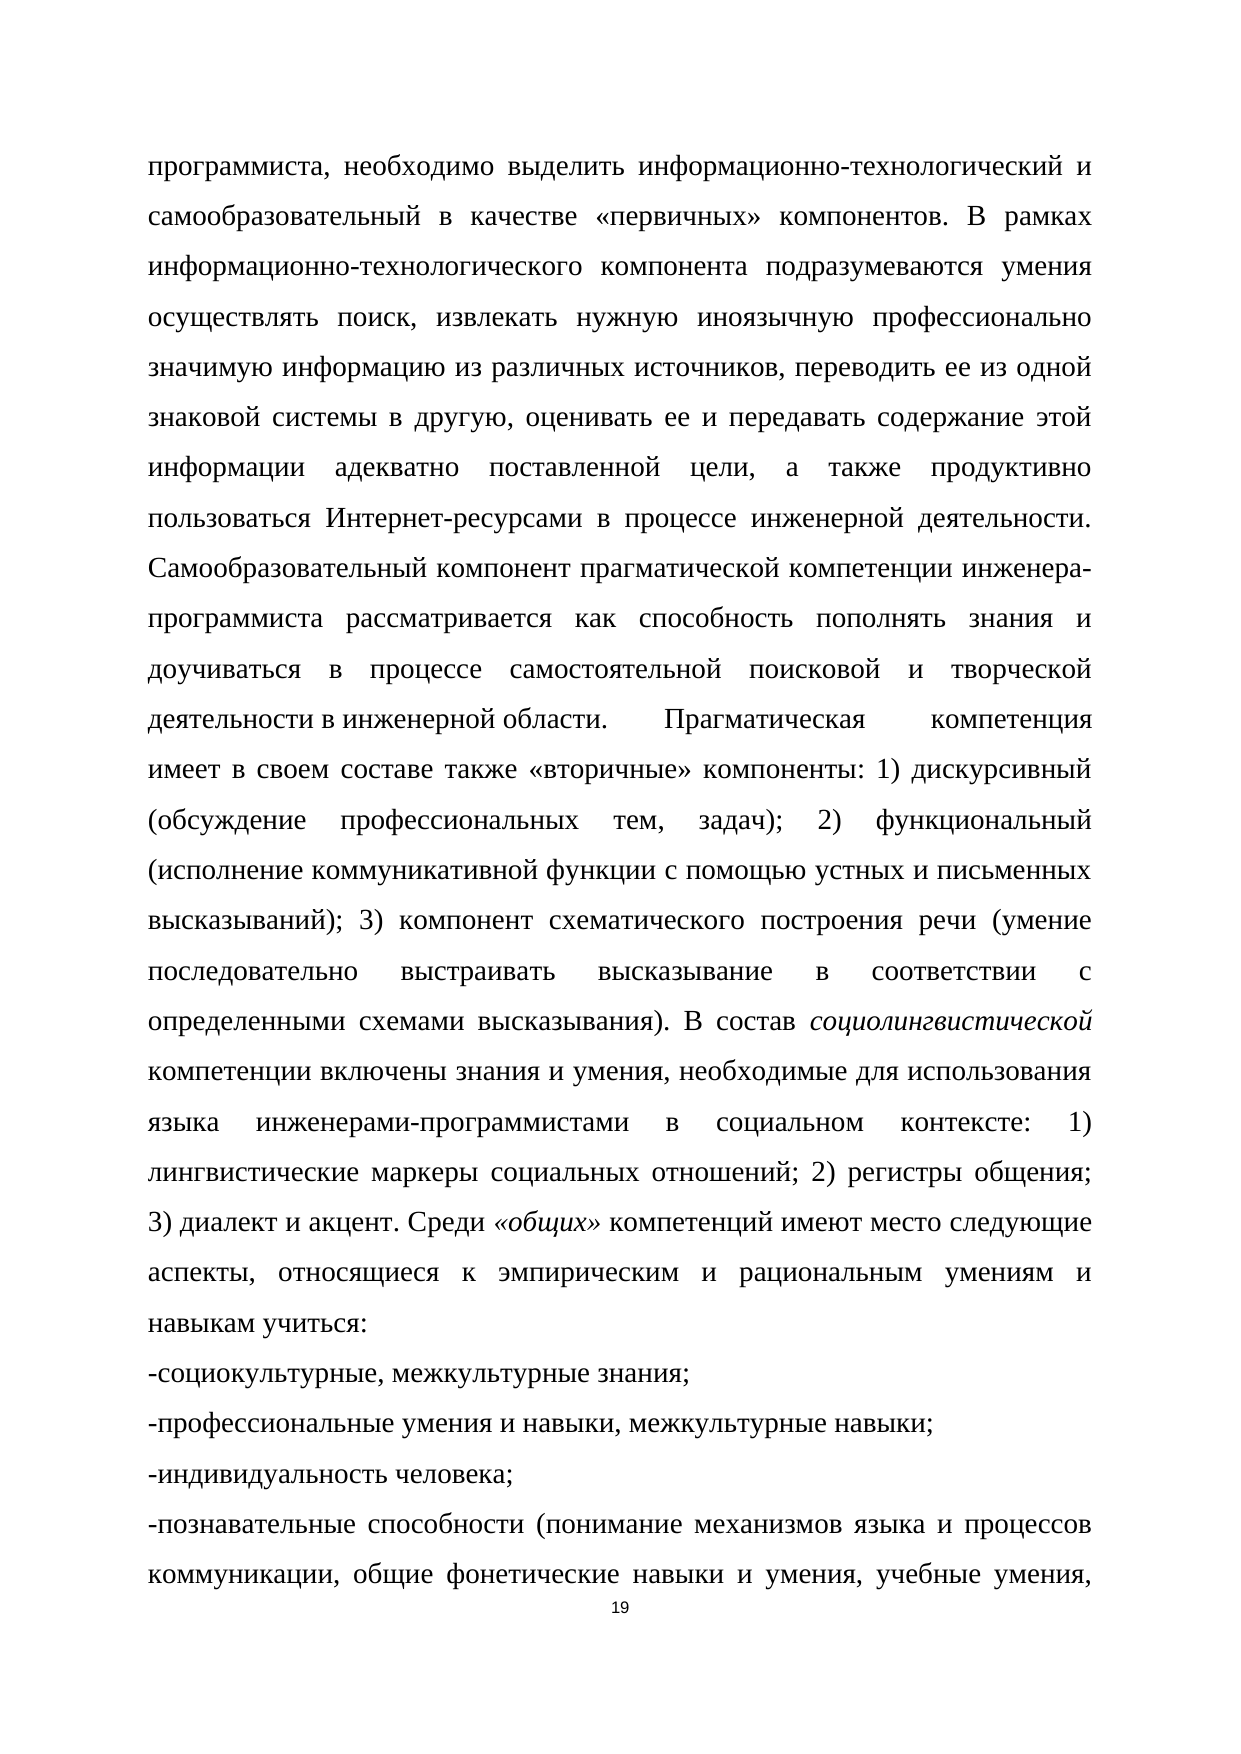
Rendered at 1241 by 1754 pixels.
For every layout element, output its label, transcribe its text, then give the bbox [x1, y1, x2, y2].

text -социокультурные, межкультурные знания; [148, 1355, 1092, 1389]
text -индивидуальность человека; [148, 1456, 1092, 1489]
text -профессиональные умения и навыки, межкультурные навыки; [148, 1406, 1092, 1439]
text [148, 1506, 1092, 1590]
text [148, 148, 1092, 1338]
